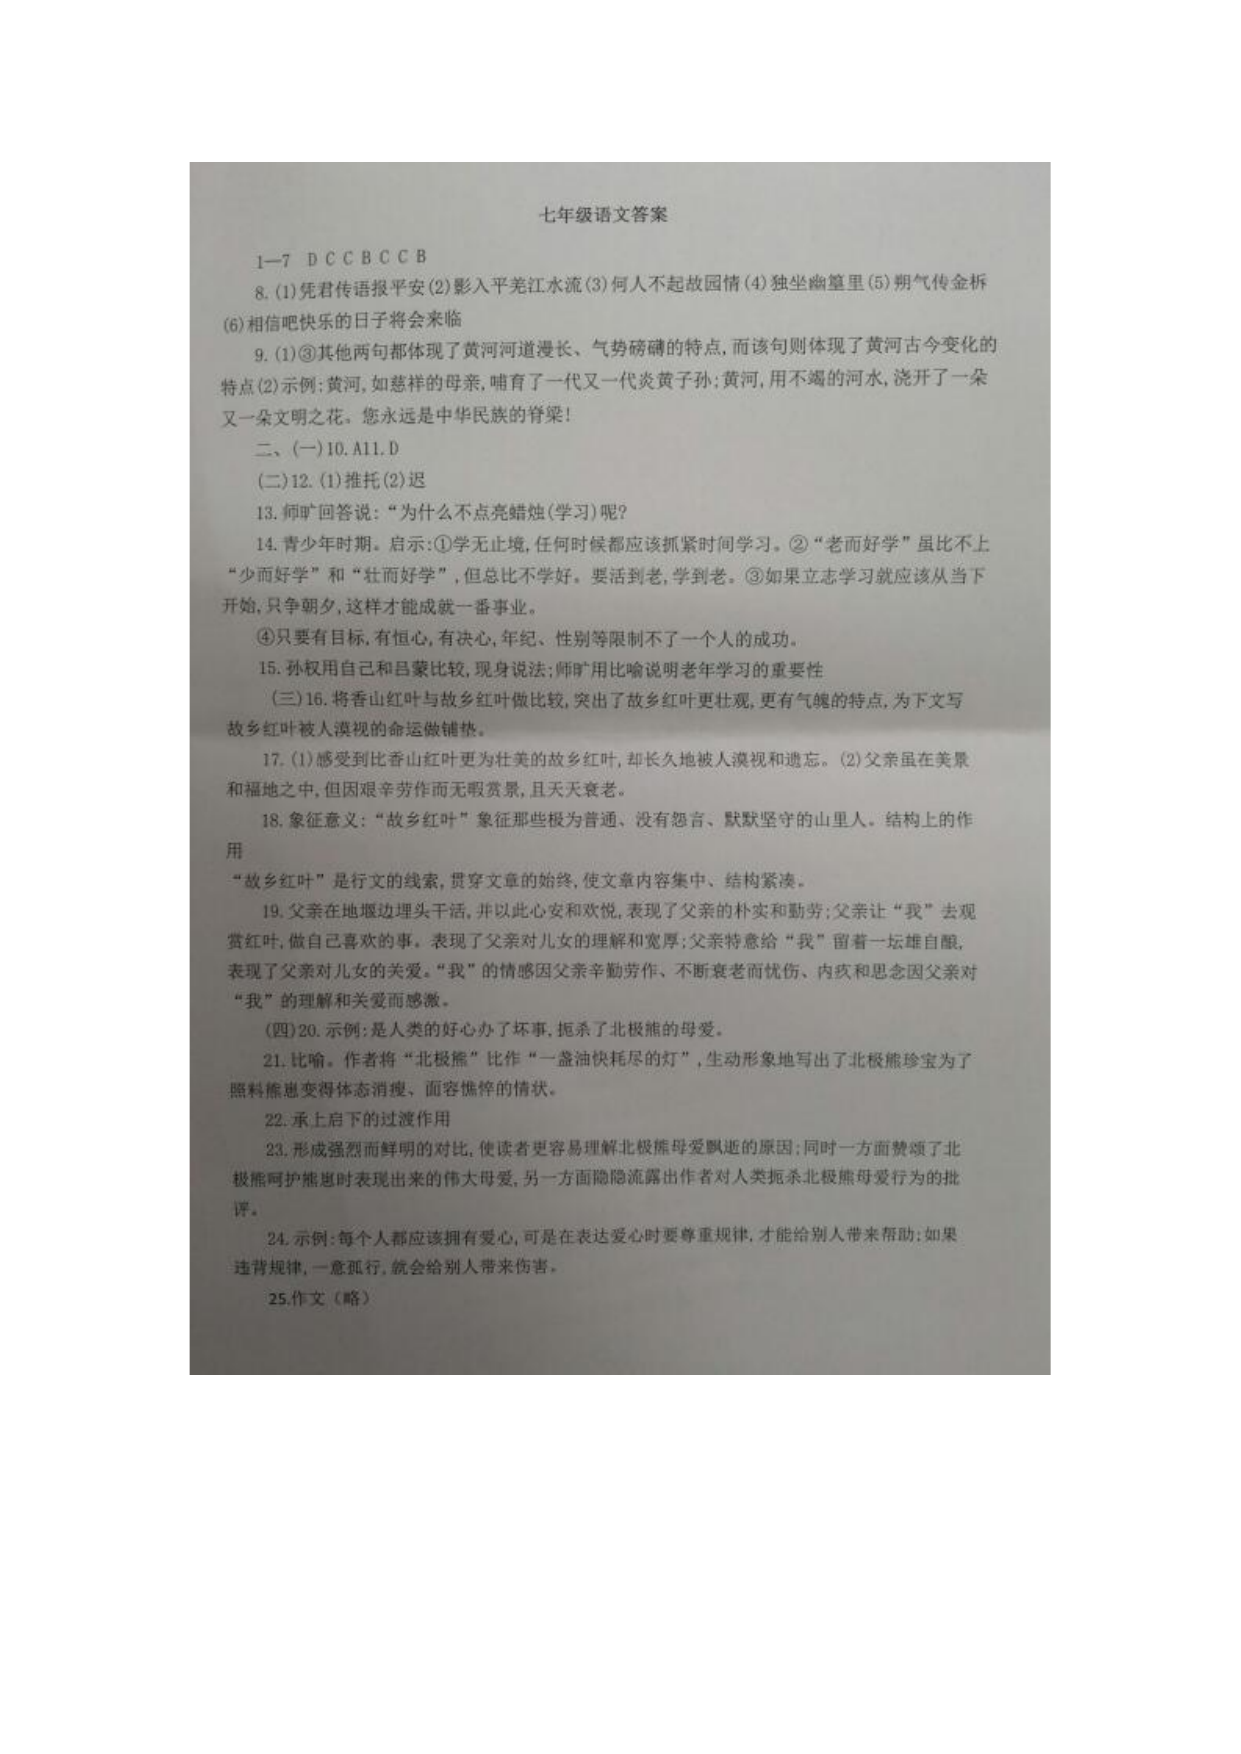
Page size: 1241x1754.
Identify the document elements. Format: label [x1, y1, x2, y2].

picture [189, 162, 1051, 1375]
